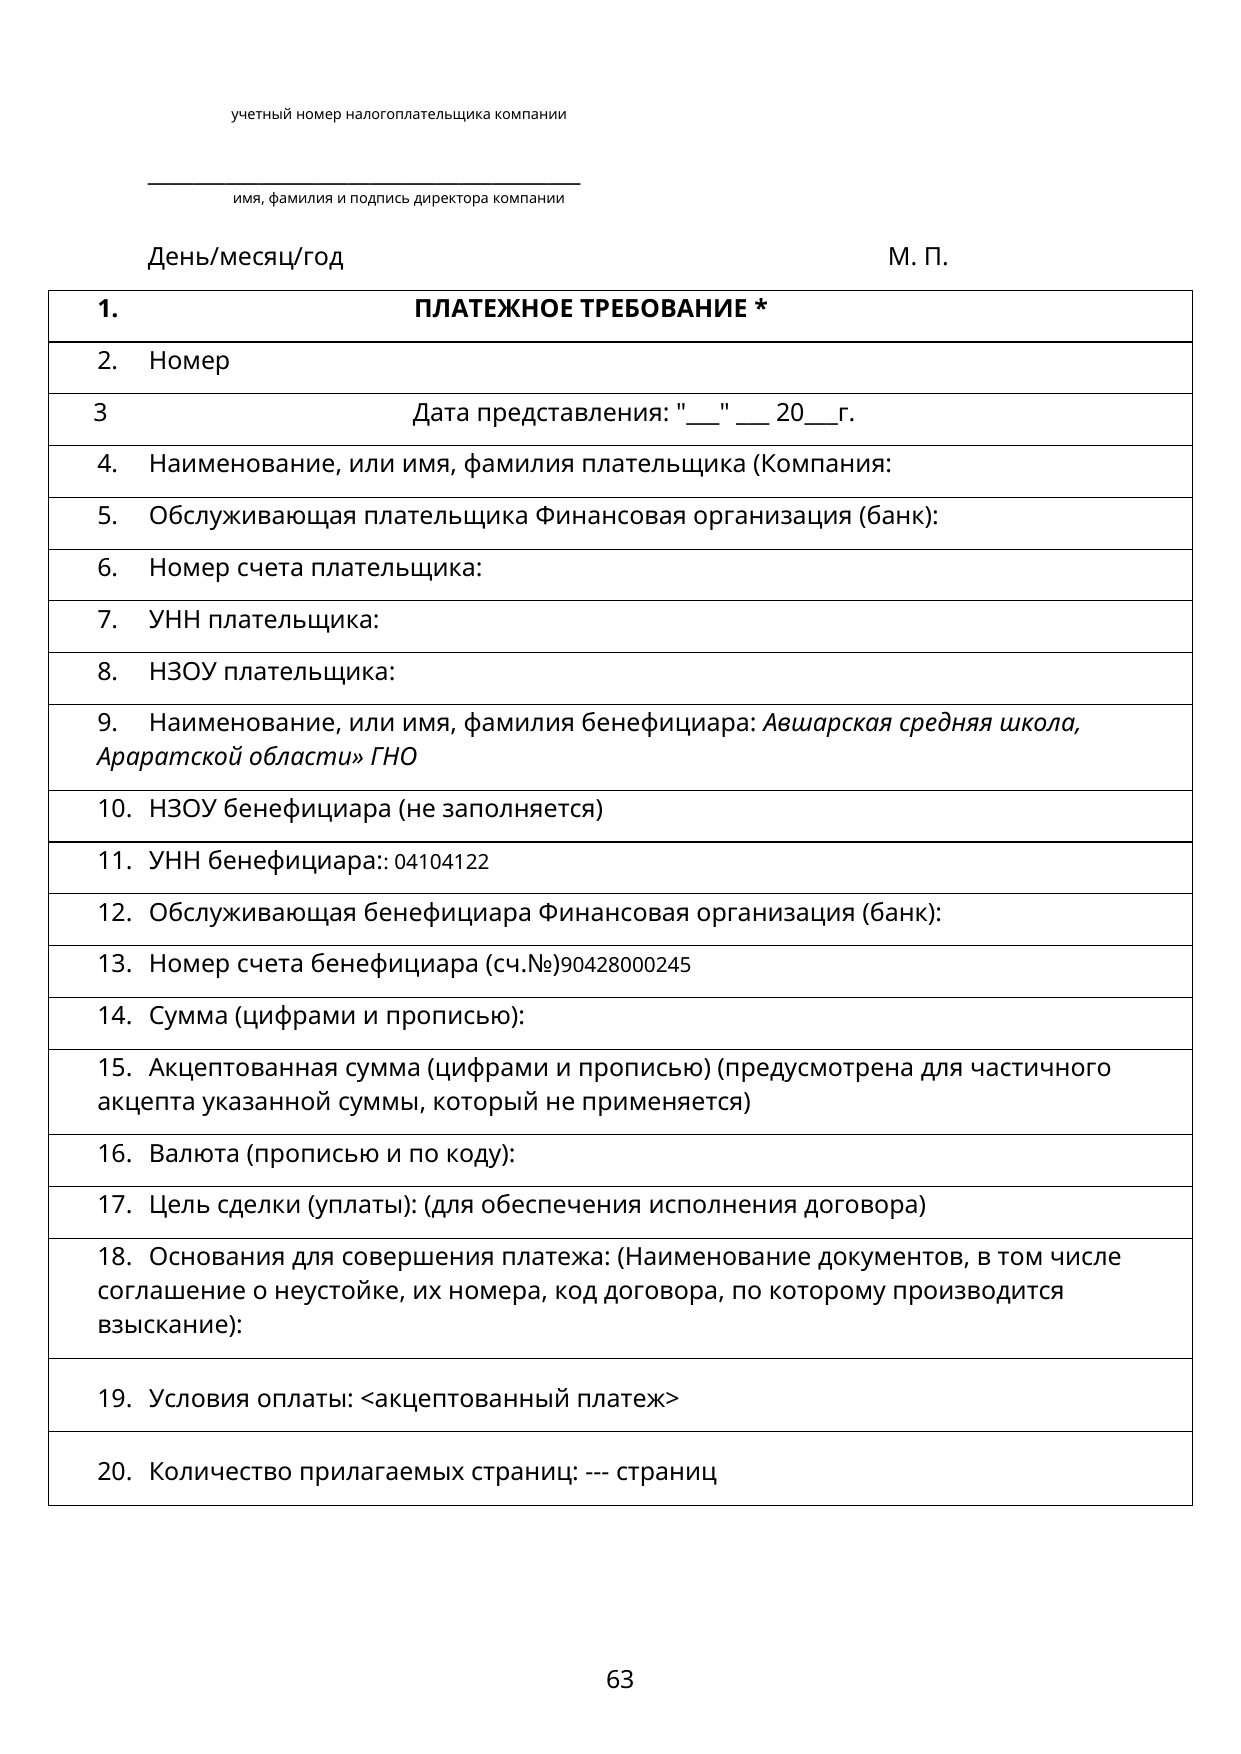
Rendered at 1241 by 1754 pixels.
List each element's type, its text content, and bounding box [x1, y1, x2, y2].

table_cell 14. Сумма (цифрами и прописью): [49, 998, 1192, 1048]
table_cell 10. НЗОУ бенефициара (не заполняется) [49, 791, 1192, 841]
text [148, 154, 1092, 188]
text учетный номер налогоплательщика компании [148, 103, 650, 137]
table_cell 5. Обслуживающая плательщика Финансовая организация (банк): [49, 498, 1192, 548]
table_cell 12. Обслуживающая бенефициара Финансовая организация (банк): [49, 894, 1192, 945]
table_header 1. ПЛАТЕЖНОЕ ТРЕБОВАНИЕ * [49, 291, 1192, 341]
table_cell 18. Основания для совершения платежа: (Наименование документов, в том числе соглашение о неустойке, их номера, код договора, по которому производится взыскание): [49, 1239, 1192, 1358]
table_cell 11. УНН бенефициара:: 04104122 [49, 843, 1192, 893]
table_cell 20. Количество прилагаемых страниц: --- страниц [49, 1432, 1192, 1504]
table_cell 2. Номер [49, 343, 1192, 393]
table_cell 7. УНН плательщика: [49, 601, 1192, 652]
text имя, фамилия и подпись директора компании [148, 188, 650, 222]
table_cell 3 Дата представления: "___" ___ 20___г. [49, 394, 1192, 445]
table_cell 13. Номер счета бенефициара (сч.№)90428000245 [49, 946, 1192, 997]
table_cell 9. Наименование, или имя, фамилия бенефициара: Авшарская средняя школа, Араратской области» ГНО [49, 705, 1192, 790]
table_cell 4. Наименование, или имя, фамилия плательщика (Компания: [49, 446, 1192, 497]
table_cell 8. НЗОУ плательщика: [49, 653, 1192, 704]
text День/месяц/год М. П. [148, 239, 1092, 273]
table_cell 15. Акцептованная сумма (цифрами и прописью) (предусмотрена для частичного акцепта указанной суммы, который не применяется) [49, 1050, 1192, 1134]
table_cell 16. Валюта (прописью и по коду): [49, 1135, 1192, 1186]
table_cell 19. Условия оплаты: <акцептованный платеж> [49, 1359, 1192, 1431]
table_cell 6. Номер счета плательщика: [49, 550, 1192, 600]
table_cell 17. Цель сделки (уплаты): (для обеспечения исполнения договора) [49, 1187, 1192, 1238]
